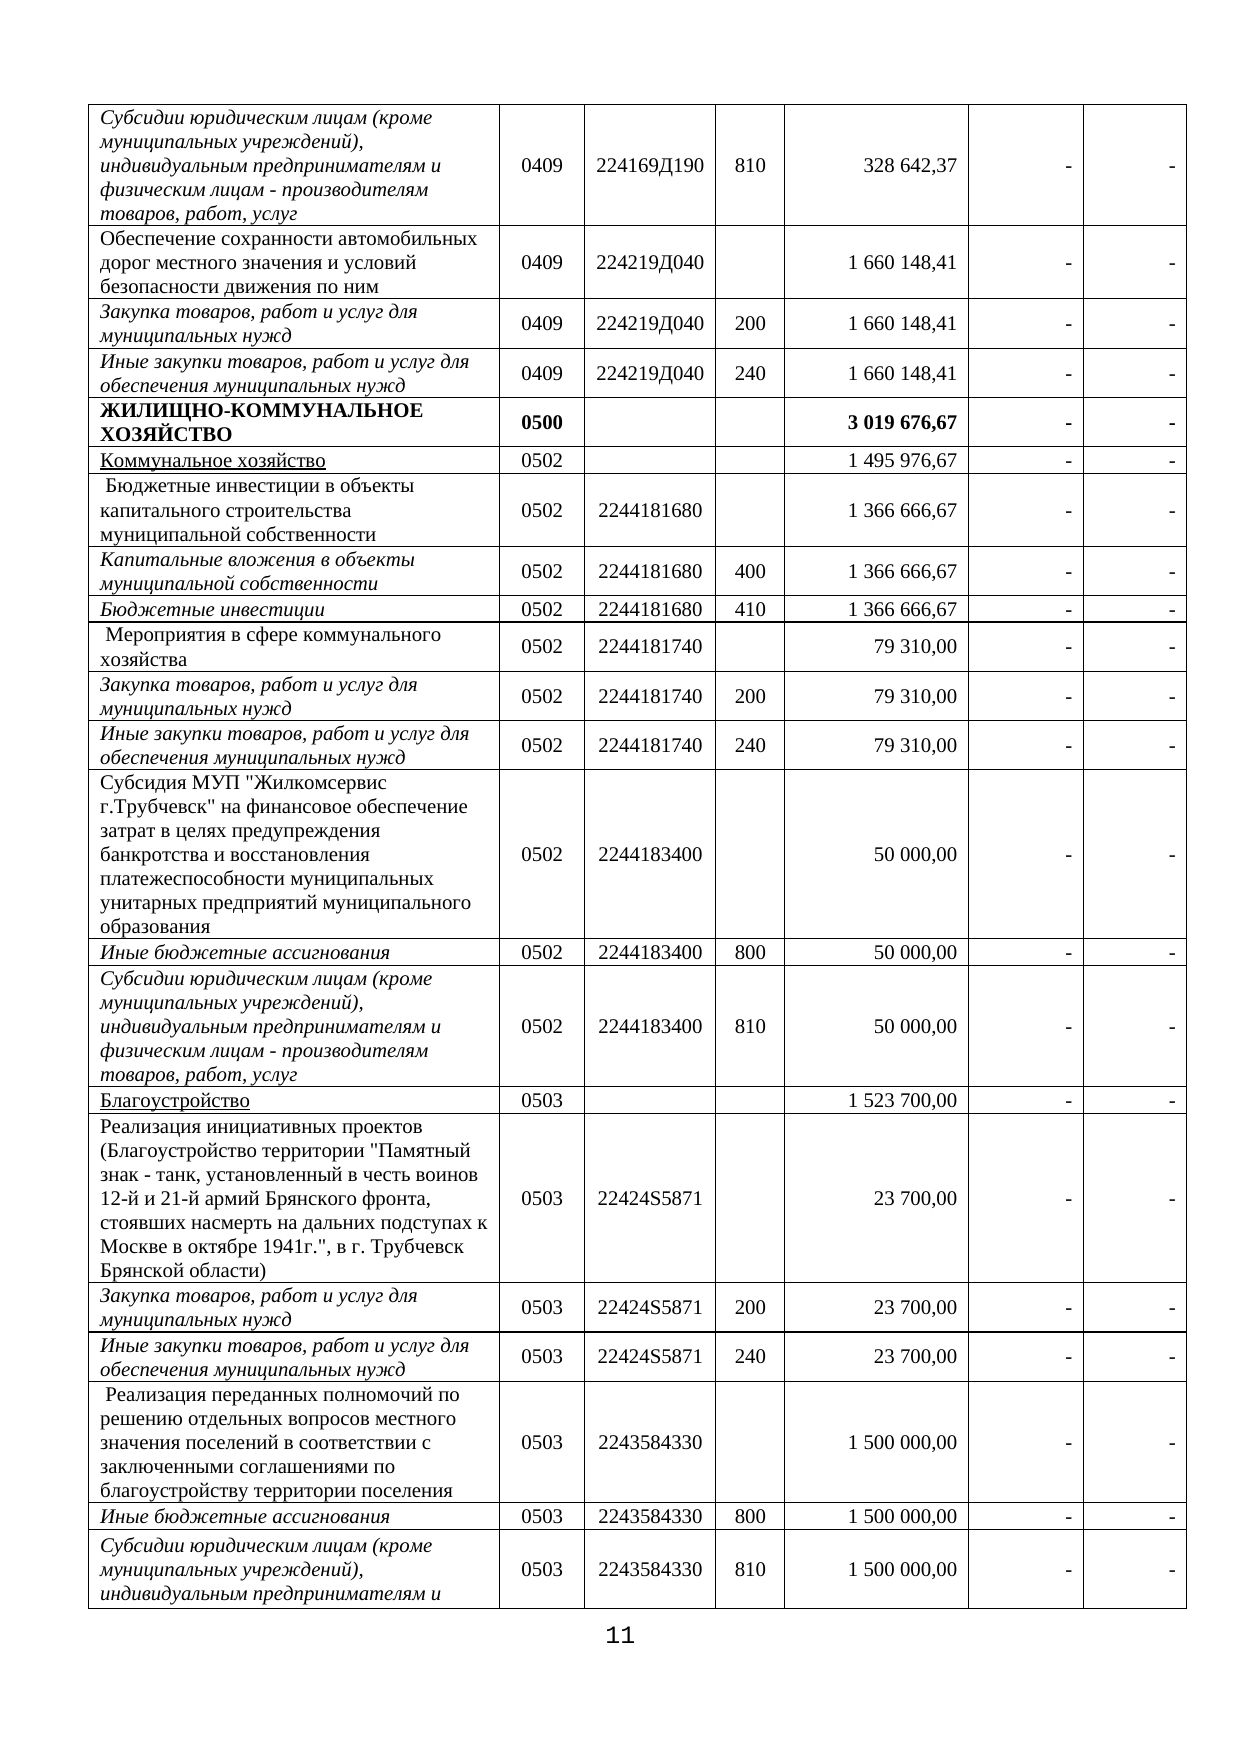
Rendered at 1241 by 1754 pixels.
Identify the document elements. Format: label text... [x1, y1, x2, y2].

table_cell 23 700,00 [785, 1333, 968, 1381]
table_cell 50 000,00 [785, 939, 968, 965]
table_cell - [969, 349, 1083, 397]
table_cell 0503 [500, 1283, 584, 1331]
table_cell - [1084, 770, 1186, 938]
table_cell - [969, 939, 1083, 965]
table_cell 0502 [500, 672, 584, 720]
table_cell 79 310,00 [785, 623, 968, 671]
table_cell [716, 398, 784, 446]
table_cell 0409 [500, 226, 584, 298]
table_cell Благоустройство [89, 1087, 499, 1113]
table_cell - [969, 770, 1083, 938]
table_cell Иные бюджетные ассигнования [89, 939, 499, 965]
table_cell 0503 [500, 1087, 584, 1113]
table_cell - [1084, 547, 1186, 595]
table_cell 0503 [500, 1114, 584, 1282]
table_cell [716, 770, 784, 938]
table_cell Иные закупки товаров, работ и услуг для обеспечения муниципальных нужд [89, 349, 499, 397]
table_cell 79 310,00 [785, 672, 968, 720]
table_cell 22424S5871 [585, 1283, 715, 1331]
table_cell Реализация инициативных проектов (Благоустройство территории "Памятный знак - танк, установленный в честь воинов 12-й и 21-й армий Брянского фронта, стоявших насмерть на дальних подступах к Москве в октябре 1941г.", в г. Трубчевск Брянской области) [89, 1114, 499, 1282]
table_cell 0503 [500, 1382, 584, 1502]
table_cell - [1084, 721, 1186, 769]
table_cell 410 [716, 596, 784, 621]
table_cell 200 [716, 672, 784, 720]
table_cell - [1084, 596, 1186, 621]
table_cell - [1084, 1087, 1186, 1113]
table_cell 1 500 000,00 [785, 1503, 968, 1528]
table_cell 224219Д040 [585, 299, 715, 347]
table_cell 2244181740 [585, 623, 715, 671]
table_cell 1 500 000,00 [785, 1530, 968, 1608]
table_cell [716, 226, 784, 298]
table_cell - [969, 1530, 1083, 1608]
table_cell - [1084, 1503, 1186, 1528]
table_cell 0503 [500, 1530, 584, 1608]
table_cell [716, 474, 784, 546]
table_cell 200 [716, 1283, 784, 1331]
table_cell - [969, 623, 1083, 671]
table_cell - [969, 672, 1083, 720]
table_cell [89, 1530, 499, 1608]
table_cell 50 000,00 [785, 966, 968, 1086]
table_cell 23 700,00 [785, 1283, 968, 1331]
table_cell 800 [716, 1503, 784, 1528]
table_cell 0409 [500, 299, 584, 347]
table_cell - [1084, 1114, 1186, 1282]
table_cell Иные закупки товаров, работ и услуг для обеспечения муниципальных нужд [89, 721, 499, 769]
table_cell 2244181740 [585, 672, 715, 720]
table_cell - [969, 447, 1083, 472]
table_cell - [1084, 226, 1186, 298]
table_cell - [969, 547, 1083, 595]
table_cell 0502 [500, 474, 584, 546]
table_cell 800 [716, 939, 784, 965]
table_cell 240 [716, 721, 784, 769]
table_cell 79 310,00 [785, 721, 968, 769]
table_cell 0503 [500, 1503, 584, 1528]
table_cell 224219Д040 [585, 349, 715, 397]
table_cell 1 660 148,41 [785, 349, 968, 397]
table_cell 2244183400 [585, 770, 715, 938]
table_cell - [1084, 1333, 1186, 1381]
table_cell - [969, 1087, 1083, 1113]
table_cell [585, 398, 715, 446]
table_cell - [1084, 939, 1186, 965]
table_cell - [969, 226, 1083, 298]
table_cell 400 [716, 547, 784, 595]
table_cell 2244183400 [585, 939, 715, 965]
table_cell Иные закупки товаров, работ и услуг для обеспечения муниципальных нужд [89, 1333, 499, 1381]
table_cell 1 500 000,00 [785, 1382, 968, 1502]
table_cell 22424S5871 [585, 1114, 715, 1282]
table_cell 0502 [500, 623, 584, 671]
table_cell 22424S5871 [585, 1333, 715, 1381]
table_cell ЖИЛИЩНО-КОММУНАЛЬНОЕ ХОЗЯЙСТВО [89, 398, 499, 446]
table_cell - [1084, 105, 1186, 225]
table_cell Закупка товаров, работ и услуг для муниципальных нужд [89, 672, 499, 720]
table_cell Закупка товаров, работ и услуг для муниципальных нужд [89, 1283, 499, 1331]
table_cell 1 366 666,67 [785, 474, 968, 546]
table_cell - [1084, 349, 1186, 397]
table_cell - [1084, 447, 1186, 472]
table_cell 1 366 666,67 [785, 547, 968, 595]
table_cell 0502 [500, 596, 584, 621]
table_cell 810 [716, 105, 784, 225]
table_cell 2243584330 [585, 1503, 715, 1528]
table_cell Бюджетные инвестиции в объекты капитального строительства муниципальной собственности [89, 474, 499, 546]
table_cell - [969, 1333, 1083, 1381]
table_cell [585, 1087, 715, 1113]
table_cell 240 [716, 349, 784, 397]
table_cell 0502 [500, 966, 584, 1086]
table_cell - [1084, 398, 1186, 446]
table_cell [716, 623, 784, 671]
table_cell 0502 [500, 721, 584, 769]
table_cell - [969, 721, 1083, 769]
table_cell 1 495 976,67 [785, 447, 968, 472]
table_cell - [1084, 1382, 1186, 1502]
table_cell - [1084, 1283, 1186, 1331]
table_cell - [969, 398, 1083, 446]
table_cell 0502 [500, 547, 584, 595]
table_cell 200 [716, 299, 784, 347]
table_cell 1 660 148,41 [785, 226, 968, 298]
table_cell Иные бюджетные ассигнования [89, 1503, 499, 1528]
table_cell 224169Д190 [585, 105, 715, 225]
table_cell 0502 [500, 447, 584, 472]
table_cell 1 366 666,67 [785, 596, 968, 621]
table_cell [716, 447, 784, 472]
table_cell 0409 [500, 105, 584, 225]
table_cell - [1084, 623, 1186, 671]
table_cell - [969, 1114, 1083, 1282]
table_cell 2244181740 [585, 721, 715, 769]
table_cell 0409 [500, 349, 584, 397]
table_cell - [1084, 966, 1186, 1086]
table_cell 0503 [500, 1333, 584, 1381]
table_cell 23 700,00 [785, 1114, 968, 1282]
table_cell - [1084, 1530, 1186, 1608]
table_cell 0502 [500, 770, 584, 938]
table_cell Субсидия МУП "Жилкомсервис г.Трубчевск" на финансовое обеспечение затрат в целях предупреждения банкротства и восстановления платежеспособности муниципальных унитарных предприятий муниципального образования [89, 770, 499, 938]
table_cell - [1084, 672, 1186, 720]
table_cell 2244181680 [585, 474, 715, 546]
table_cell Мероприятия в сфере коммунального хозяйства [89, 623, 499, 671]
table_cell - [969, 1283, 1083, 1331]
table_cell - [1084, 474, 1186, 546]
table_cell - [969, 1382, 1083, 1502]
table_cell 50 000,00 [785, 770, 968, 938]
table_cell 0502 [500, 939, 584, 965]
table_cell Обеспечение сохранности автомобильных дорог местного значения и условий безопасности движения по ним [89, 226, 499, 298]
table_cell 1 523 700,00 [785, 1087, 968, 1113]
table_cell 2243584330 [585, 1382, 715, 1502]
table_cell - [969, 966, 1083, 1086]
table_cell Капитальные вложения в объекты муниципальной собственности [89, 547, 499, 595]
table_cell 3 019 676,67 [785, 398, 968, 446]
table_cell 2244181680 [585, 547, 715, 595]
table_cell Реализация переданных полномочий по решению отдельных вопросов местного значения поселений в соответствии с заключенными соглашениями по благоустройству территории поселения [89, 1382, 499, 1502]
table_cell - [969, 299, 1083, 347]
table_cell 2243584330 [585, 1530, 715, 1608]
table_cell 0500 [500, 398, 584, 446]
table_cell - [1084, 299, 1186, 347]
table_cell 1 660 148,41 [785, 299, 968, 347]
table_cell 224219Д040 [585, 226, 715, 298]
table_cell - [969, 1503, 1083, 1528]
table_cell 810 [716, 966, 784, 1086]
table_cell - [969, 596, 1083, 621]
table_cell [716, 1382, 784, 1502]
table_cell Коммунальное хозяйство [89, 447, 499, 472]
table_cell Бюджетные инвестиции [89, 596, 499, 621]
table_cell - [969, 105, 1083, 225]
table_cell 240 [716, 1333, 784, 1381]
table_cell 2244183400 [585, 966, 715, 1086]
table_cell [585, 447, 715, 472]
table_cell - [969, 474, 1083, 546]
table_cell [716, 1087, 784, 1113]
table_cell 2244181680 [585, 596, 715, 621]
table_cell Закупка товаров, работ и услуг для муниципальных нужд [89, 299, 499, 347]
table_cell 810 [716, 1530, 784, 1608]
table_cell [716, 1114, 784, 1282]
table_cell 328 642,37 [785, 105, 968, 225]
